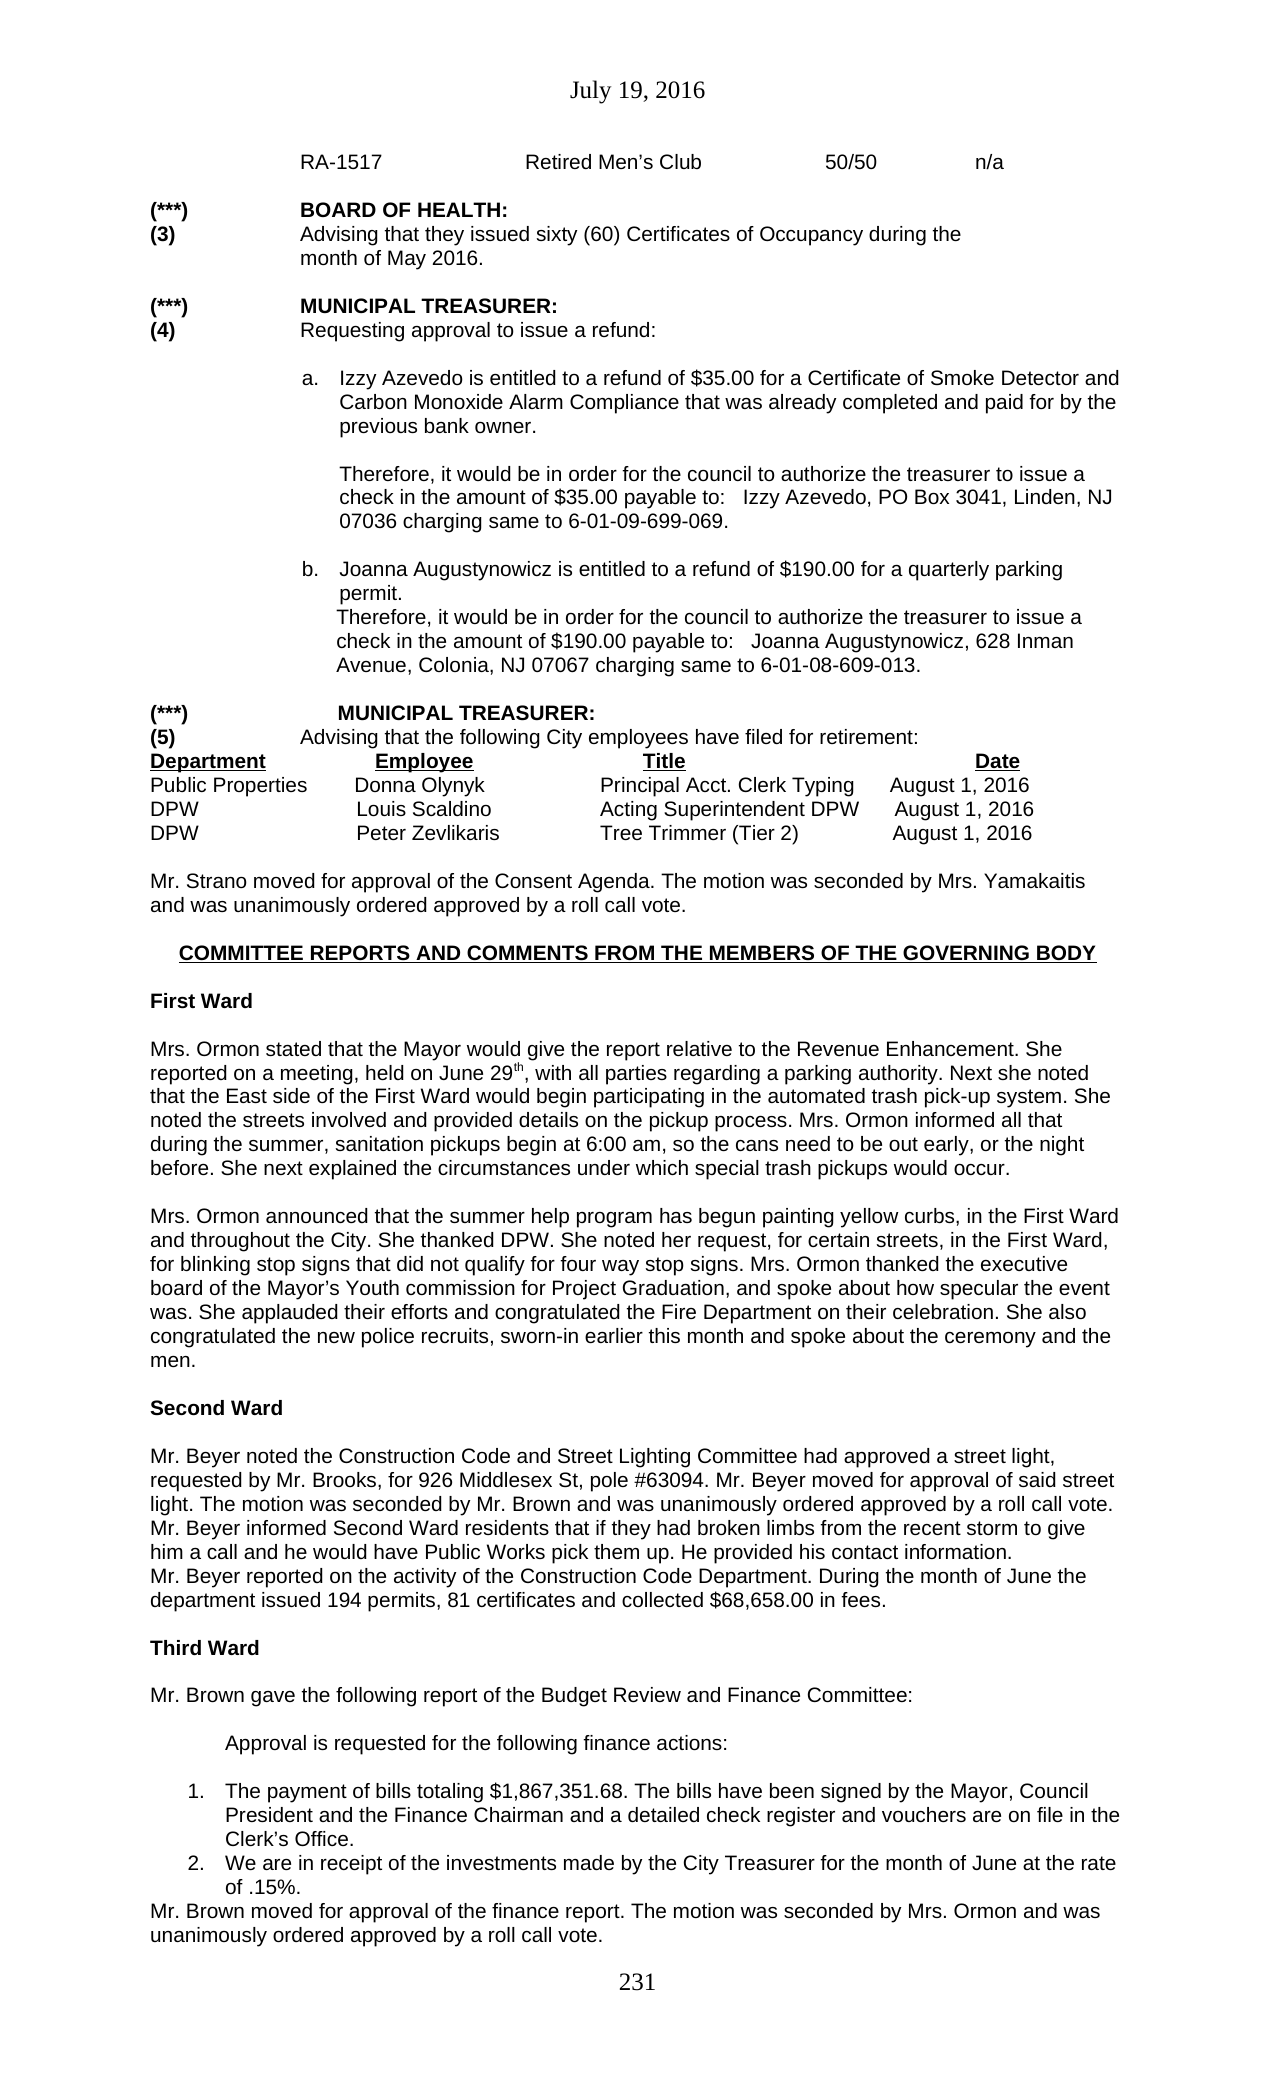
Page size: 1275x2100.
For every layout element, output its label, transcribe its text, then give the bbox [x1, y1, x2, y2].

text Therefore, it would be in order for the council to authorize the treasurer to issue a check in the amount of $190.00 payable to: Joanna Augustynowicz, 628 Inman Avenue, Colonia, NJ 07067 charging same to 6-01-08-609-013. [336, 605, 1125, 677]
text (3) Advising that they issued sixty (60) Certificates of Occupancy during the [150, 222, 1125, 246]
list We are in receipt of the investments made by the City Treasurer for the month of June at the rate of .15%. [187, 1851, 1125, 1899]
text Approval is requested for the following finance actions: [150, 1731, 1125, 1755]
text Mrs. Ormon announced that the summer help program has begun painting yellow curbs, in the First Ward and throughout the City. She thanked DPW. She noted her request, for certain streets, in the First Ward, for blinking stop signs that did not qualify for four way stop signs. Mrs. Ormon thanked the executive board of the Mayor’s Youth commission for Project Graduation, and spoke about how specular the event was. She applauded their efforts and congratulated the Fire Department on their celebration. She also congratulated the new police recruits, sworn-in earlier this month and spoke about the ceremony and the men. [150, 1204, 1125, 1372]
text DPW Louis Scaldino Acting Superintendent DPW August 1, 2016 [150, 797, 1125, 821]
text Department Employee Title Date [150, 749, 1125, 773]
text Therefore, it would be in order for the council to authorize the treasurer to issue a check in the amount of $35.00 payable to: Izzy Azevedo, PO Box 3041, Linden, NJ 07036 charging same to 6-01-09-699-069. [339, 461, 1125, 533]
list Joanna Augustynowicz is entitled to a refund of $190.00 for a quarterly parking permit. [302, 557, 1125, 605]
text Mr. Strano moved for approval of the Consent Agenda. The motion was seconded by Mrs. Yamakaitis and was unanimously ordered approved by a roll call vote. [150, 869, 1125, 917]
text (***) MUNICIPAL TREASURER: [150, 701, 1125, 725]
text month of May 2016. [225, 246, 1125, 270]
text (***) BOARD OF HEALTH: [150, 198, 1125, 222]
text Mr. Beyer noted the Construction Code and Street Lighting Committee had approved a street light, requested by Mr. Brooks, for 926 Middlesex St, pole #63094. Mr. Beyer moved for approval of said street light. The motion was seconded by Mr. Brown and was unanimously ordered approved by a roll call vote. [150, 1444, 1125, 1516]
text Third Ward [150, 1635, 1125, 1659]
text Mrs. Ormon stated that the Mayor would give the report relative to the Revenue Enhancement. She reported on a meeting, held on June 29th, with all parties regarding a parking authority. Next she noted that the East side of the First Ward would begin participating in the automated trash pick-up system. She noted the streets involved and provided details on the pickup process. Mrs. Ormon informed all that during the summer, sanitation pickups begin at 6:00 am, so the cans need to be out early, or the night before. She next explained the circumstances under which special trash pickups would occur. [150, 1036, 1125, 1180]
text Mr. Beyer informed Second Ward residents that if they had broken limbs from the recent storm to give him a call and he would have Public Works pick them up. He provided his contact information. [150, 1516, 1125, 1563]
list The payment of bills totaling $1,867,351.68. The bills have been signed by the Mayor, Council President and the Finance Chairman and a detailed check register and vouchers are on file in the Clerk’s Office. [187, 1779, 1125, 1851]
text First Ward [150, 988, 1125, 1012]
text COMMITTEE REPORTS AND COMMENTS FROM THE MEMBERS OF THE GOVERNING BODY [150, 941, 1125, 964]
list Izzy Azevedo is entitled to a refund of $35.00 for a Certificate of Smoke Detector and Carbon Monoxide Alarm Compliance that was already completed and paid for by the previous bank owner. [302, 366, 1125, 437]
text Second Ward [150, 1396, 1125, 1420]
text RA-1517 Retired Men’s Club 50/50 n/a [150, 150, 1125, 174]
text Public Properties Donna Olynyk Principal Acct. Clerk Typing August 1, 2016 [150, 773, 1125, 797]
text Mr. Brown gave the following report of the Budget Review and Finance Committee: [150, 1683, 1125, 1707]
text Mr. Beyer reported on the activity of the Construction Code Department. During the month of June the department issued 194 permits, 81 certificates and collected $68,658.00 in fees. [150, 1563, 1125, 1611]
text (4) Requesting approval to issue a refund: [150, 318, 1125, 342]
text (***) MUNICIPAL TREASURER: [150, 294, 1125, 318]
text (5) Advising that the following City employees have filed for retirement: [150, 725, 1125, 749]
text Mr. Brown moved for approval of the finance report. The motion was seconded by Mrs. Ormon and was unanimously ordered approved by a roll call vote. [150, 1899, 1125, 1947]
text DPW Peter Zevlikaris Tree Trimmer (Tier 2) August 1, 2016 [150, 821, 1125, 845]
